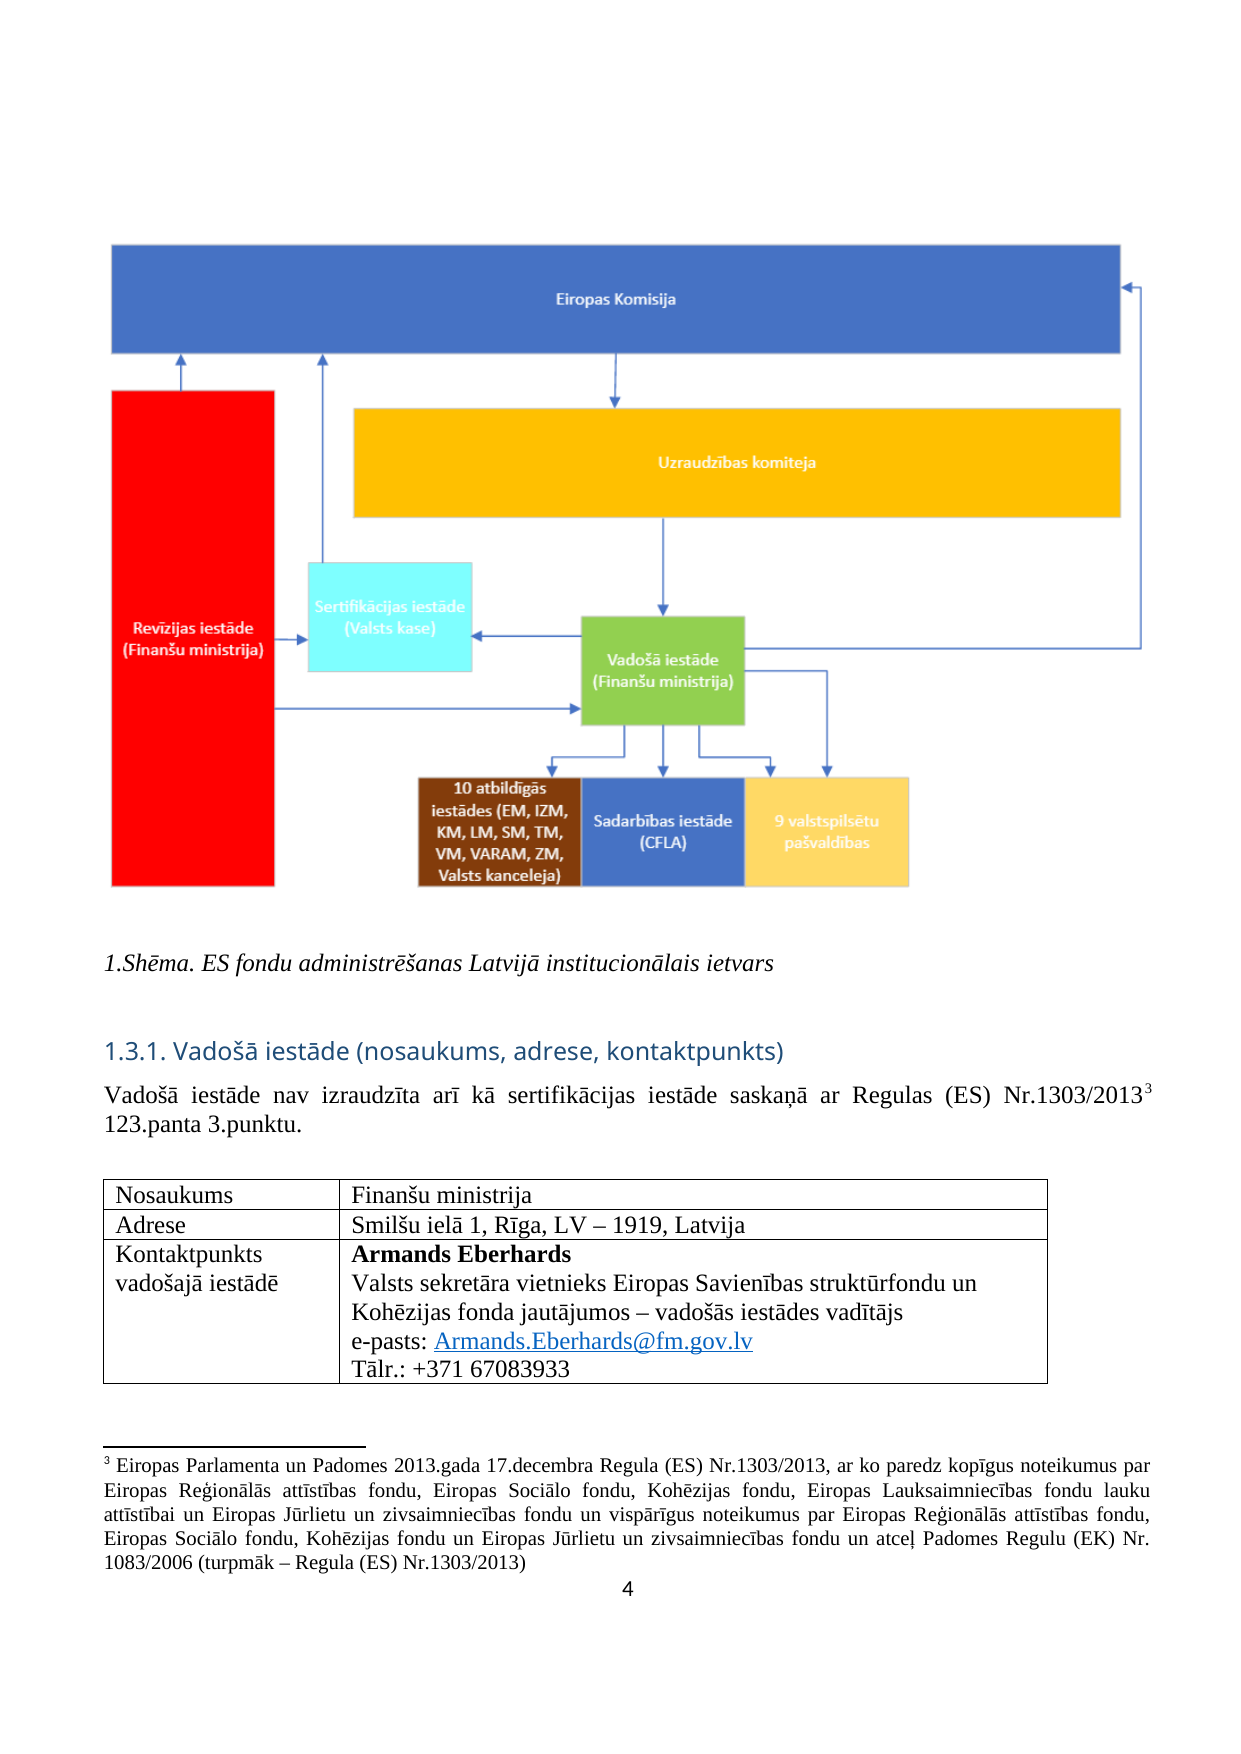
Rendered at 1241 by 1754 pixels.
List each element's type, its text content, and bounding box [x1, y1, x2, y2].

table_cell Armands Eberhards Valsts sekretāra vietnieks Eiropas Savienības struktūrfondu un Kohēzijas fonda jautājumos – vadošās iestādes vadītājs e-pasts: Armands.Eberhards@fm.gov.lv Tālr.: +371 67083933 [340, 1240, 1047, 1383]
table_header Nosaukums [104, 1180, 339, 1209]
table_header Finanšu ministrija [340, 1180, 1047, 1209]
picture [103, 240, 1152, 923]
text 1.Shēma. ES fondu administrēšanas Latvijā institucionālais ietvars [103, 948, 1152, 976]
table_cell Smilšu ielā 1, Rīga, LV – 1919, Latvija [340, 1210, 1047, 1238]
text Vadošā iestāde nav izraudzīta arī kā sertifikācijas iestāde saskaņā ar Regulas (ES) Nr.1303/2013 123.panta 3.punktu. [103, 1080, 1152, 1138]
subtitle 1.3.1. Vadošā iestāde (nosaukums, adrese, kontaktpunkts) [103, 1034, 1152, 1068]
table_cell Adrese [104, 1210, 339, 1238]
table_cell Kontaktpunkts vadošajā iestādē [104, 1240, 339, 1383]
